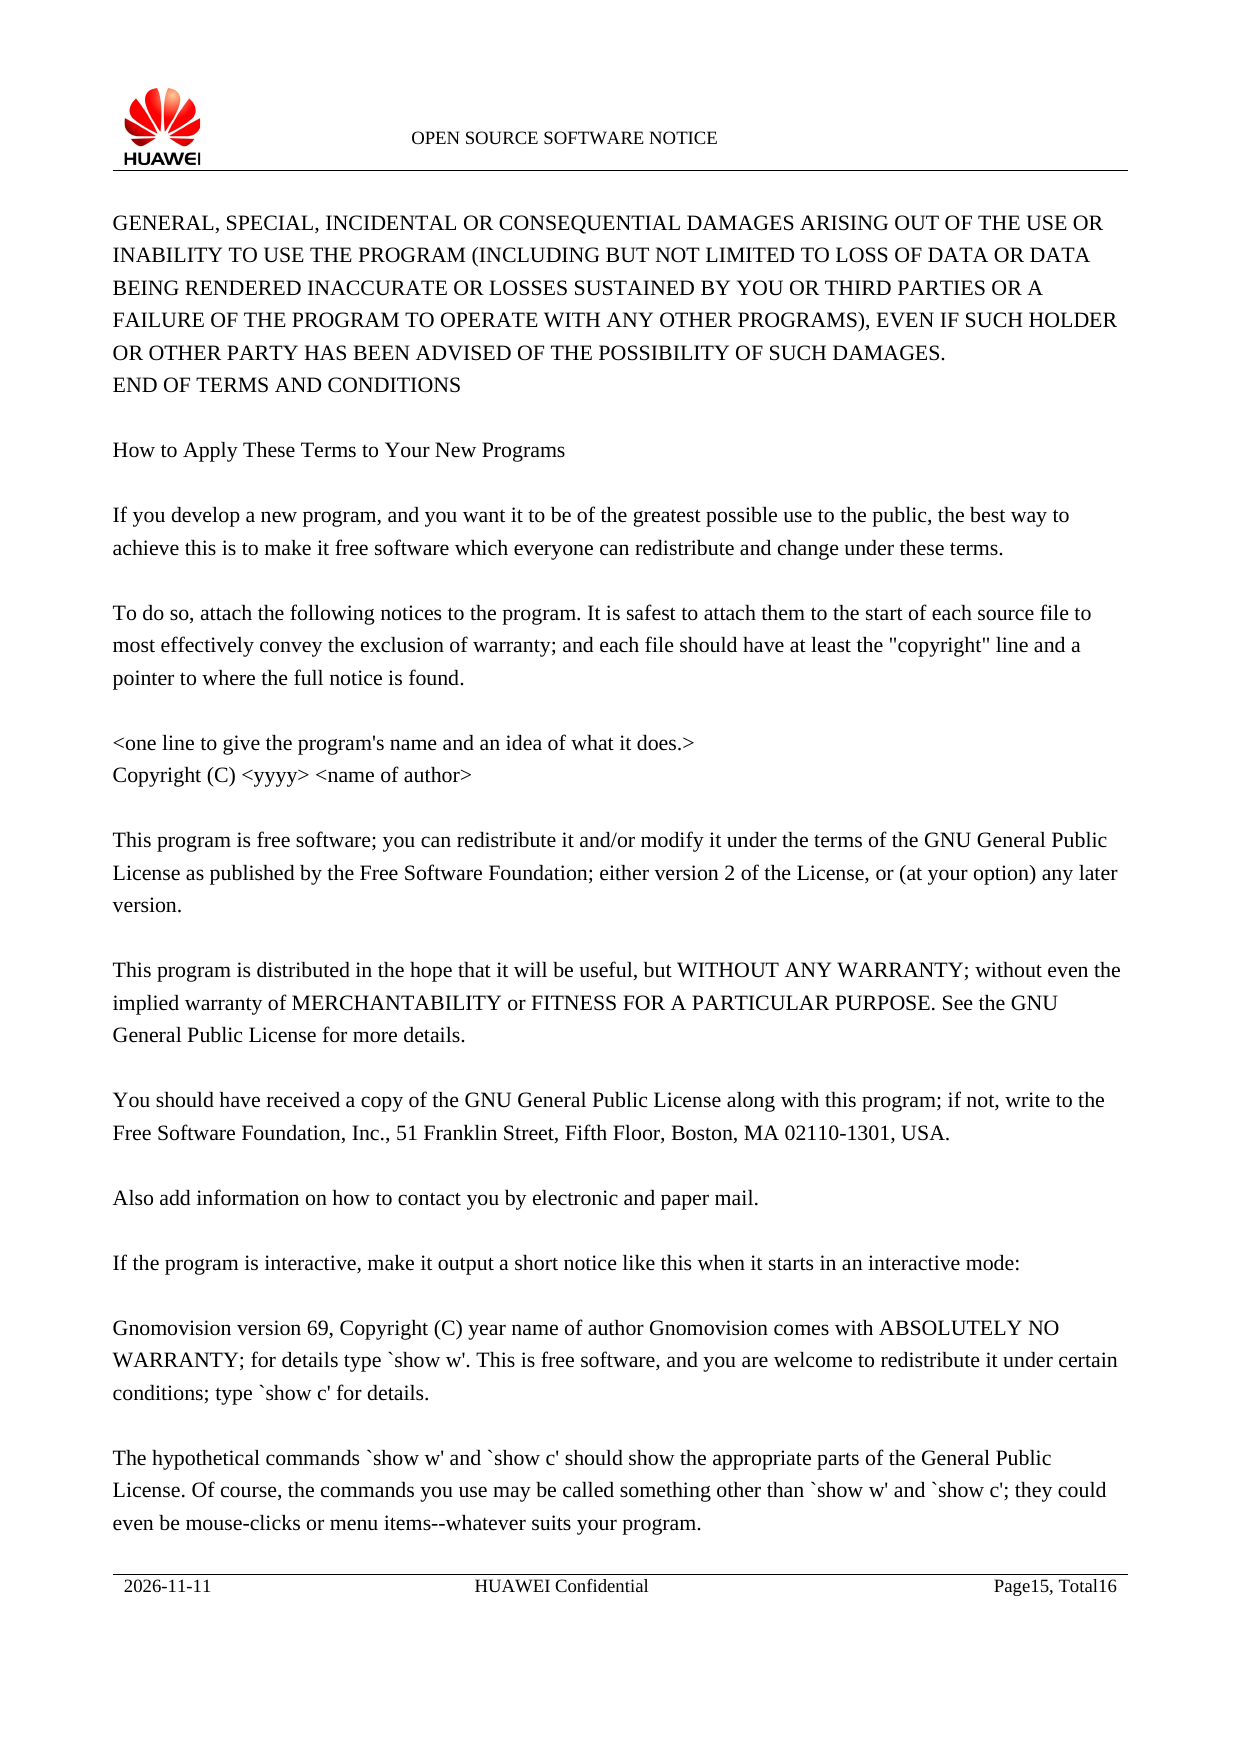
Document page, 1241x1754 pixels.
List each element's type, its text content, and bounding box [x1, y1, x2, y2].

picture [124, 88, 201, 165]
